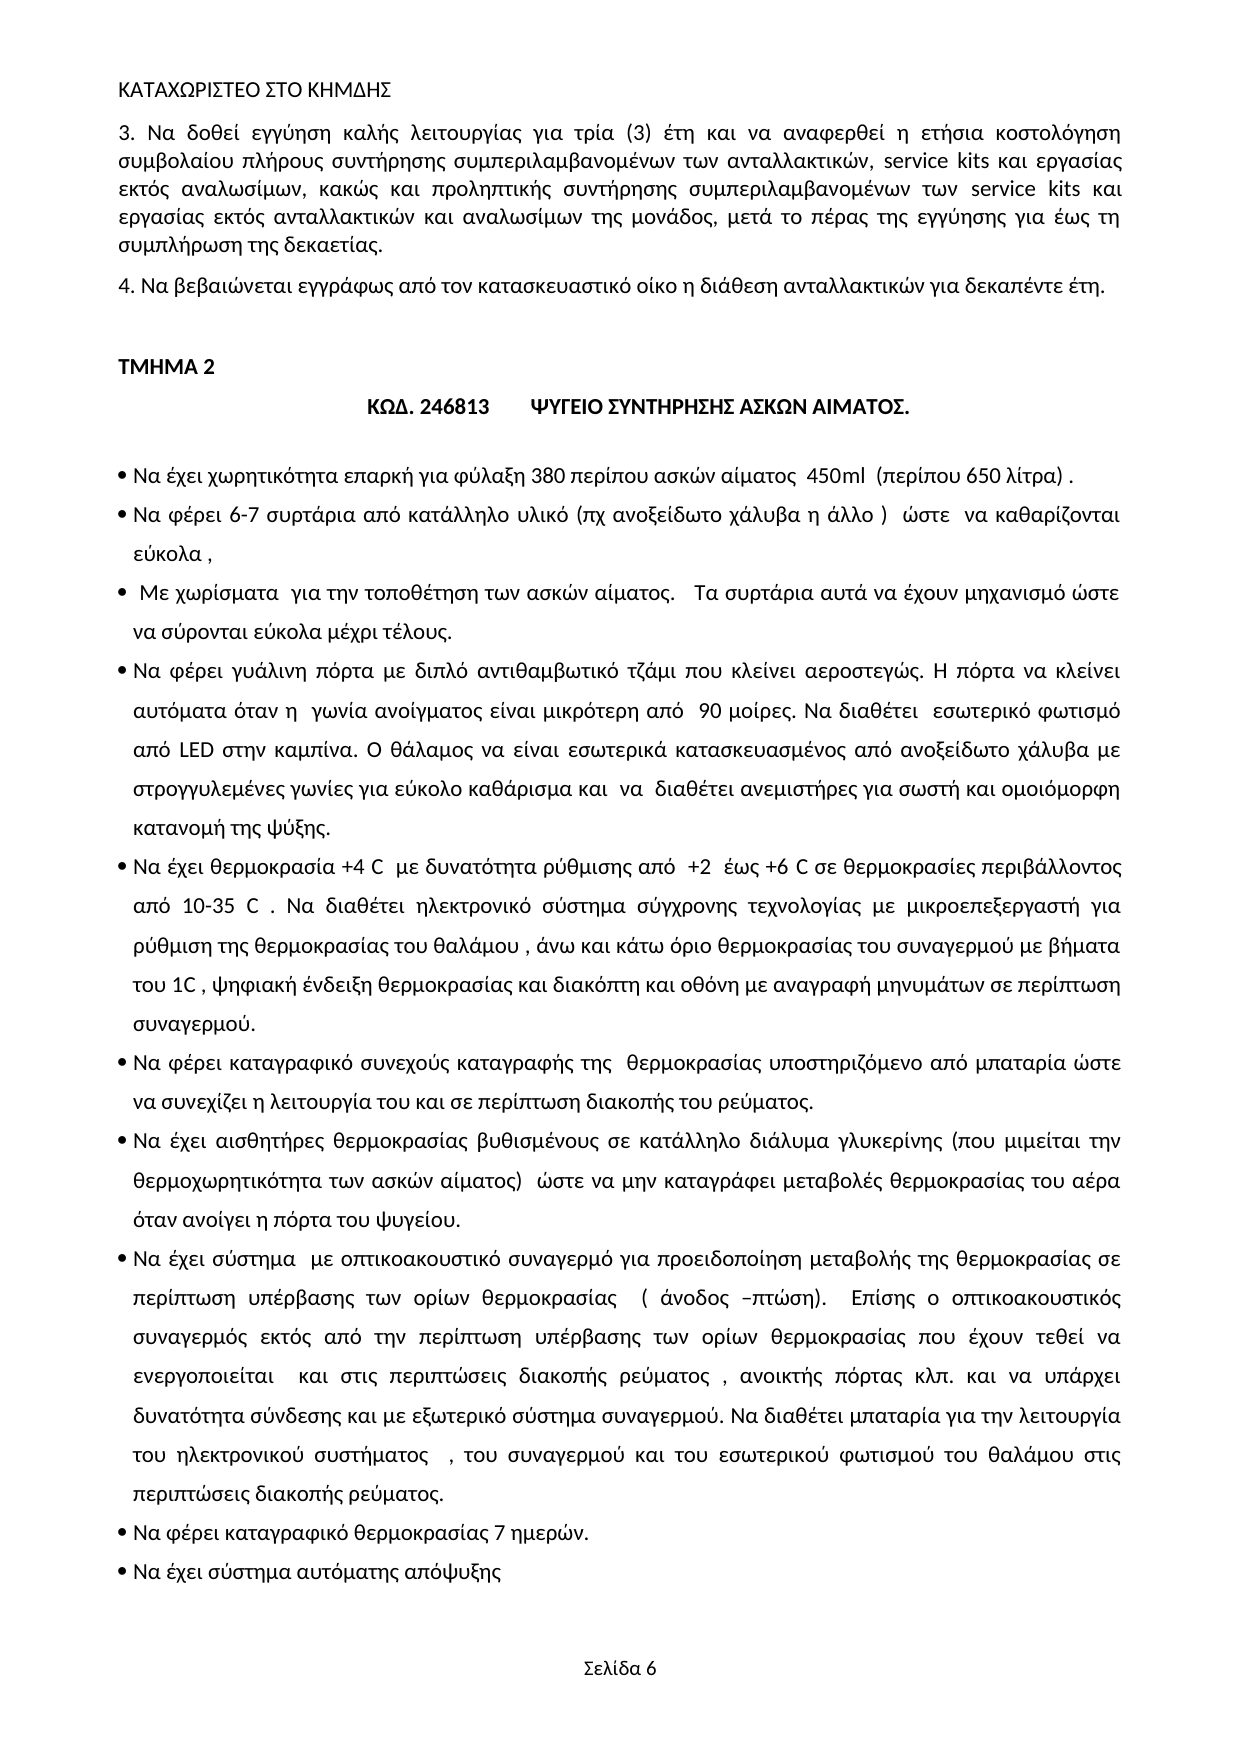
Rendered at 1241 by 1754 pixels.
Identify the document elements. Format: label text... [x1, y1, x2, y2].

text 4. Να βεβαιώνεται εγγράφως από τον κατασκευαστικό οίκο η διάθεση ανταλλακτικών για δεκαπέντε έτη. [118, 271, 1122, 299]
list Να φέρει 6-7 συρτάρια από κατάλληλο υλικό (πχ ανοξείδωτο χάλυβα η άλλο ) ώστε να καθαρίζονται εύκολα , [118, 500, 1122, 567]
list Να φέρει καταγραφικό θερμοκρασίας 7 ημερών. [118, 1518, 1122, 1546]
text 3. Να δοθεί εγγύηση καλής λειτουργίας για τρία (3) έτη και να αναφερθεί η ετήσια κοστολόγηση συμβολαίου πλήρους συντήρησης συμπεριλαμβανομένων των ανταλλακτικών, service kits και εργασίας εκτός αναλωσίμων, κακώς και προληπτικής συντήρησης συμπεριλαμβανομένων των service kits και εργασίας εκτός ανταλλακτικών και αναλωσίμων της μονάδος, μετά το πέρας της εγγύησης για έως τη συμπλήρωση της δεκαετίας. [118, 118, 1122, 258]
list Να έχει θερμοκρασία +4 C με δυνατότητα ρύθμισης από +2 έως +6 C σε θερμοκρασίες περιβάλλοντος από 10-35 C . Να διαθέτει ηλεκτρονικό σύστημα σύγχρονης τεχνολογίας με μικροεπεξεργαστή για ρύθμιση της θερμοκρασίας του θαλάμου , άνω και κάτω όριο θερμοκρασίας του συναγερμού με βήματα του 1C , ψηφιακή ένδειξη θερμοκρασίας και διακόπτη και οθόνη με αναγραφή μηνυμάτων σε περίπτωση συναγερμού. [118, 852, 1122, 1037]
text ΚΩΔ. 246813 ΨΥΓΕΙΟ ΣΥΝΤΗΡΗΣΗΣ ΑΣΚΩΝ ΑΙΜΑΤΟΣ. [156, 392, 1122, 420]
list Να έχει αισθητήρες θερμοκρασίας βυθισμένους σε κατάλληλο διάλυμα γλυκερίνης (που μιμείται την θερμοχωρητικότητα των ασκών αίματος) ώστε να μην καταγράφει μεταβολές θερμοκρασίας του αέρα όταν ανοίγει η πόρτα του ψυγείου. [118, 1127, 1122, 1233]
text ΤΜΗΜΑ 2 [118, 352, 1122, 380]
list Με χωρίσματα για την τοποθέτηση των ασκών αίματος. Τα συρτάρια αυτά να έχουν μηχανισμό ώστε να σύρονται εύκολα μέχρι τέλους. [118, 578, 1122, 646]
list Να έχει σύστημα με οπτικοακουστικό συναγερμό για προειδοποίηση μεταβολής της θερμοκρασίας σε περίπτωση υπέρβασης των ορίων θερμοκρασίας ( άνοδος –πτώση). Επίσης ο οπτικοακουστικός συναγερμός εκτός από την περίπτωση υπέρβασης των ορίων θερμοκρασίας που έχουν τεθεί να ενεργοποιείται και στις περιπτώσεις διακοπής ρεύματος , ανοικτής πόρτας κλπ. και να υπάρχει δυνατότητα σύνδεσης και με εξωτερικό σύστημα συναγερμού. Να διαθέτει μπαταρία για την λειτουργία του ηλεκτρονικού συστήματος , του συναγερμού και του εσωτερικού φωτισμού του θαλάμου στις περιπτώσεις διακοπής ρεύματος. [118, 1244, 1122, 1507]
list Να έχει σύστημα αυτόματης απόψυξης [118, 1557, 1122, 1586]
list Να έχει χωρητικότητα επαρκή για φύλαξη 380 περίπου ασκών αίματος 450ml (περίπου 650 λίτρα) . [118, 461, 1122, 489]
list Να φέρει καταγραφικό συνεχούς καταγραφής της θερμοκρασίας υποστηριζόμενο από μπαταρία ώστε να συνεχίζει η λειτουργία του και σε περίπτωση διακοπής του ρεύματος. [118, 1048, 1122, 1116]
list Να φέρει γυάλινη πόρτα με διπλό αντιθαμβωτικό τζάμι που κλείνει αεροστεγώς. Η πόρτα να κλείνει αυτόματα όταν η γωνία ανοίγματος είναι μικρότερη από 90 μοίρες. Να διαθέτει εσωτερικό φωτισμό από LED στην καμπίνα. Ο θάλαμος να είναι εσωτερικά κατασκευασμένος από ανοξείδωτο χάλυβα με στρογγυλεμένες γωνίες για εύκολο καθάρισμα και να διαθέτει ανεμιστήρες για σωστή και ομοιόμορφη κατανομή της ψύξης. [118, 657, 1122, 841]
